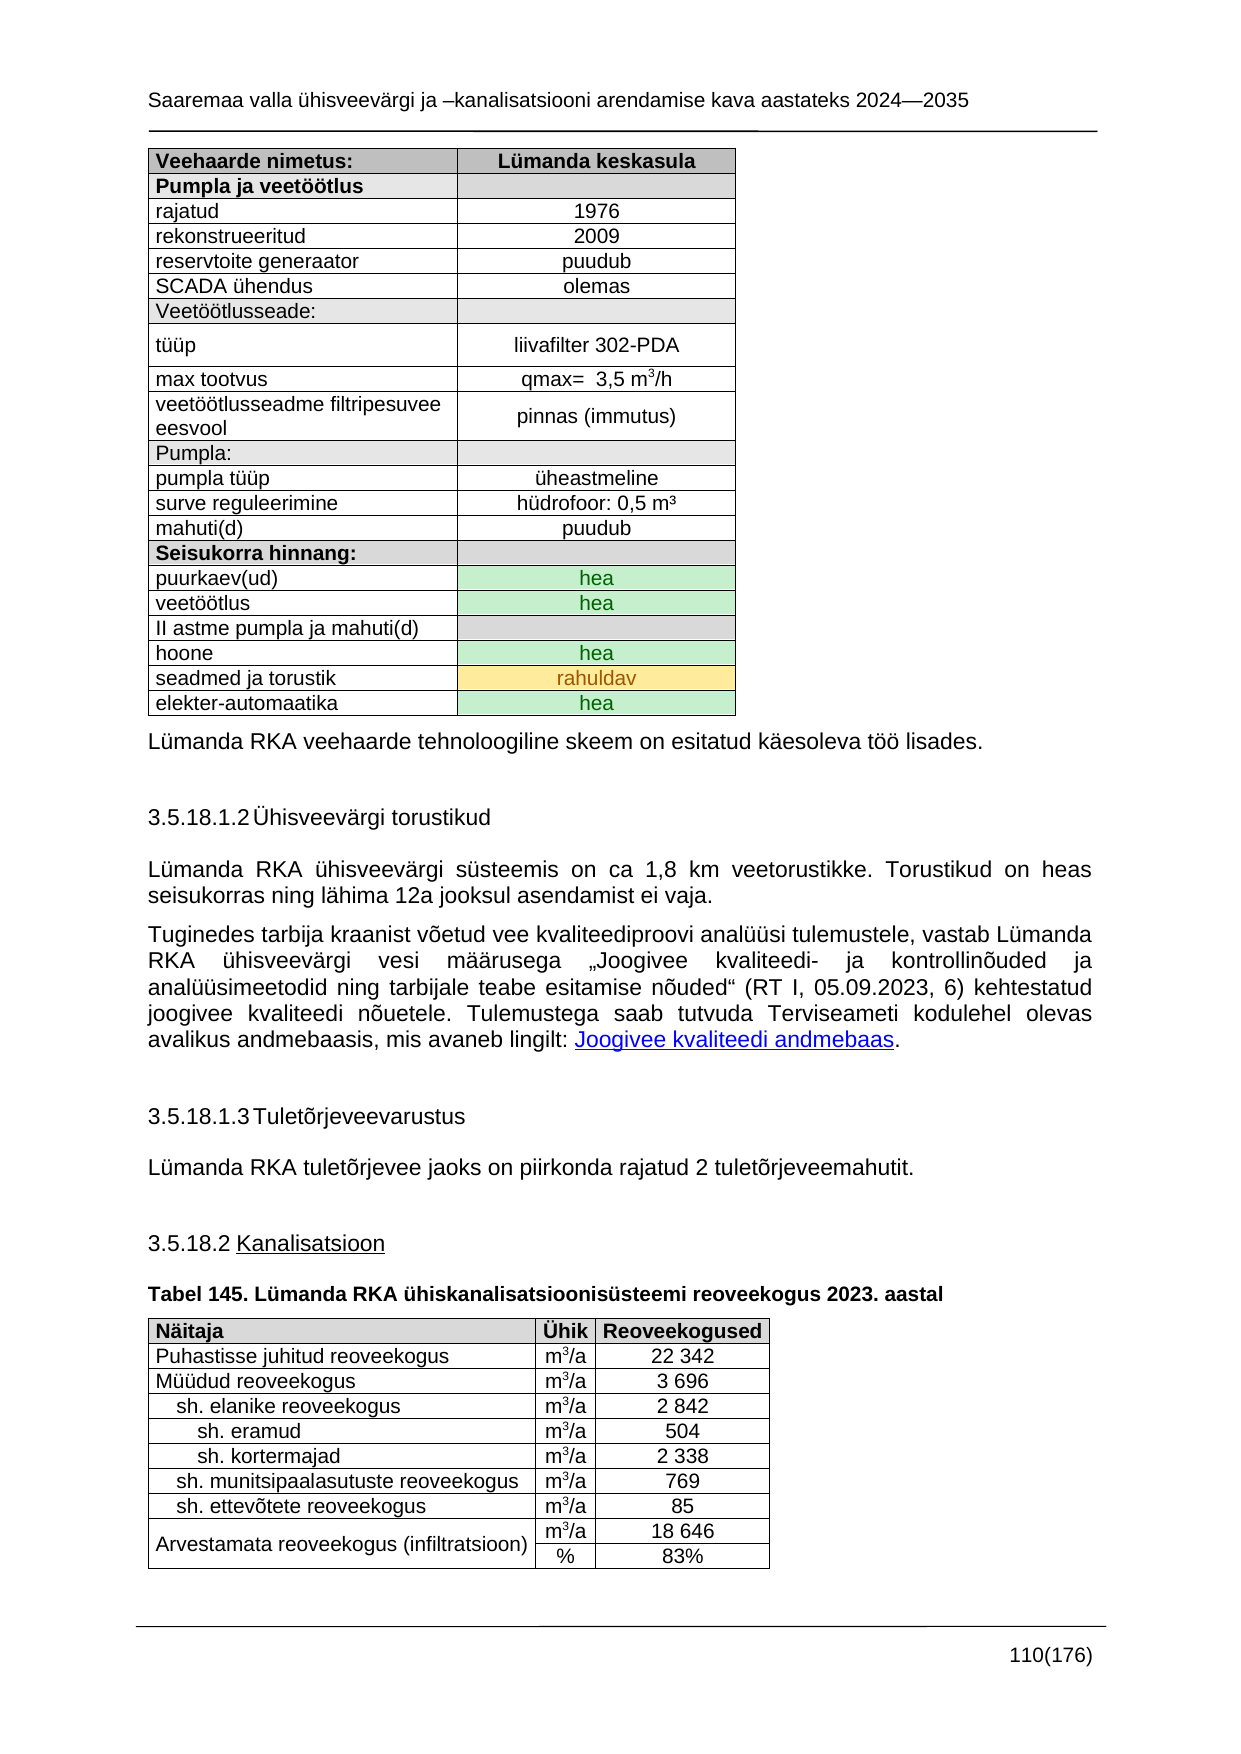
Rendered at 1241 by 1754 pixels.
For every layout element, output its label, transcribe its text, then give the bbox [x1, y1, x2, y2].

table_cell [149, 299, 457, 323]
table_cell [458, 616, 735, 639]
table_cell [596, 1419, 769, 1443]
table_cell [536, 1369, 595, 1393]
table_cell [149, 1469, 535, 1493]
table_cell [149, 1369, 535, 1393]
subtitle Ühisveevärgi torustikud [148, 804, 1093, 831]
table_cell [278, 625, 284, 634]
text Lümanda RKA veehaarde tehnoloogiline skeem on esitatud käesoleva töö lisades. [148, 728, 1093, 754]
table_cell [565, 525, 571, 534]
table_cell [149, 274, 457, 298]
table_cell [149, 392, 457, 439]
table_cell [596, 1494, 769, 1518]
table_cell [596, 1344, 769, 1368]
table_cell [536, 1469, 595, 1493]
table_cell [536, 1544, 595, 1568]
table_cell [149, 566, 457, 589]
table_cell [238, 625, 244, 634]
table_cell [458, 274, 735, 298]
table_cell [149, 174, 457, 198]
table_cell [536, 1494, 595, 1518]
text Lümanda RKA ühisveevärgi süsteemis on ca 1,8 km veetorustikke. Torustikud on heas seisukorras ning lähima 12a jooksul asendamist ei vaja. [148, 856, 1093, 908]
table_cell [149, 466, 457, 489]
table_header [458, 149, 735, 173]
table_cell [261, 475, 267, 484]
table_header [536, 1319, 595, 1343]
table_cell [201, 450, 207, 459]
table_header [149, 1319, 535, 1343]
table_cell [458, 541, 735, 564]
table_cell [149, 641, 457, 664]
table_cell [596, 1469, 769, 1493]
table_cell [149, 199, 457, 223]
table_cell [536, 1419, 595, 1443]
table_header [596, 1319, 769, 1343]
subtitle Tuletõrjeveevarustus [148, 1103, 1093, 1129]
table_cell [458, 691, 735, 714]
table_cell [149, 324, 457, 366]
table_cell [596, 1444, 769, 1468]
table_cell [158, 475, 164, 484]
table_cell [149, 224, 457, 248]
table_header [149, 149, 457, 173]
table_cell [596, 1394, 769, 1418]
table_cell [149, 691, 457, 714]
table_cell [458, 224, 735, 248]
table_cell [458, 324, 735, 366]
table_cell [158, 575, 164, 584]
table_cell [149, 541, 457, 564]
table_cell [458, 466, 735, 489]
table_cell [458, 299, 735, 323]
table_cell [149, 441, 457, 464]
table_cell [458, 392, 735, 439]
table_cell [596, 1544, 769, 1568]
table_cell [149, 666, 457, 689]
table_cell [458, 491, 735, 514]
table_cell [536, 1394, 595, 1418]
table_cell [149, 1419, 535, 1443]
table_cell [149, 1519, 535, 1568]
text Tabel 145. Lümanda RKA ühiskanalisatsioonisüsteemi reoveekogus 2023. aastal [148, 1282, 1093, 1306]
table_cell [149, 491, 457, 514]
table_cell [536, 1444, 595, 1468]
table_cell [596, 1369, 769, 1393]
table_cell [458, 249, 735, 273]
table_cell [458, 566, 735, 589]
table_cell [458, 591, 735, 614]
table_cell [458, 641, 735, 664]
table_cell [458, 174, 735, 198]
text Lümanda RKA tuletõrjevee jaoks on piirkonda rajatud 2 tuletõrjeveemahutit. [148, 1154, 1093, 1180]
subtitle Kanalisatsioon [148, 1230, 1093, 1257]
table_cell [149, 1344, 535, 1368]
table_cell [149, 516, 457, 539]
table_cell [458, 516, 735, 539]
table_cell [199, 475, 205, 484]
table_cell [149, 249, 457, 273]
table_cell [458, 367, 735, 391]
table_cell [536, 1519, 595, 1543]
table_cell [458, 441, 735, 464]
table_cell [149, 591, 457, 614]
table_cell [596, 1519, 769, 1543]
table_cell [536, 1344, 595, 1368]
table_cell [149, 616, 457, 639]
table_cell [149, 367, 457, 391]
text Tuginedes tarbija kraanist võetud vee kvaliteediproovi analüüsi tulemustele, vastab Lümanda RKA ühisveevärgi vesi määrusega „Joogivee kvaliteedi- ja kontrollinõuded ja analüüsimeetodid ning tarbijale teabe esitamise nõuded“ (RT I, 05.09.2023, 6) kehtestatud joogivee kvaliteedi nõuetele. Tulemustega saab tutvuda Terviseameti kodulehel olevas avalikus andmebaasis, mis avaneb lingilt: Joogivee kvaliteedi andmebaas. [148, 921, 1093, 1053]
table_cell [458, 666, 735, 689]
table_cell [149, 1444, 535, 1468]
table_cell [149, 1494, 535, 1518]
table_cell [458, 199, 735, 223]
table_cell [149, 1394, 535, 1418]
